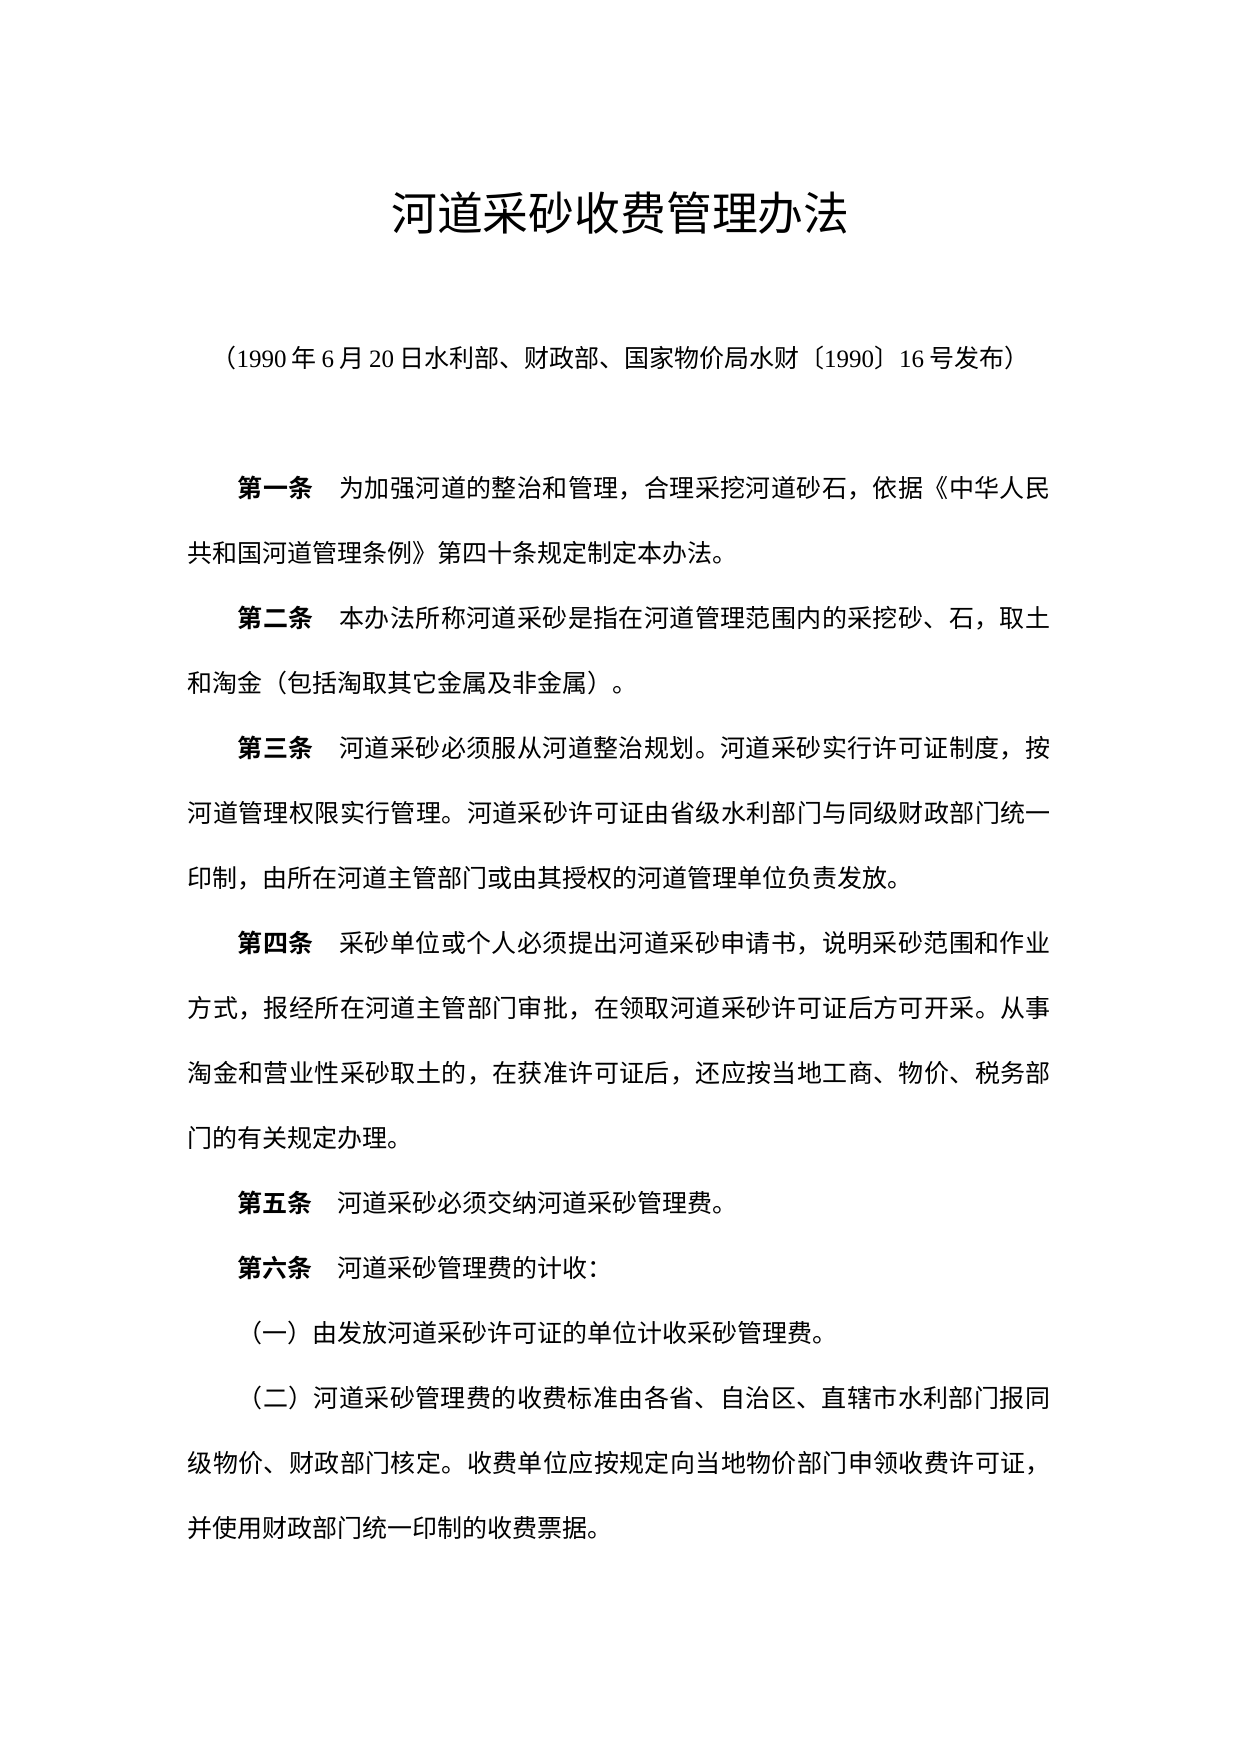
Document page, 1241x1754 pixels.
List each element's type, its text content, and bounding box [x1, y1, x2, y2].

text 河道采砂收费管理办法 [187, 162, 1053, 259]
text 第四条 采砂单位或个人必须提出河道采砂申请书，说明采砂范围和作业方式，报经所在河道主管部门审批，在领取河道采砂许可证后方可开采。从事淘金和营业性采砂取土的，在获准许可证后，还应按当地工商、物价、税务部门的有关规定办理。 [187, 909, 1053, 1169]
text （二）河道采砂管理费的收费标准由各省、自治区、直辖市水利部门报同级物价、财政部门核定。收费单位应按规定向当地物价部门申领收费许可证，并使用财政部门统一印制的收费票据。 [187, 1364, 1053, 1559]
text 第二条 本办法所称河道采砂是指在河道管理范围内的采挖砂、石，取土和淘金（包括淘取其它金属及非金属）。 [187, 584, 1053, 714]
text 第三条 河道采砂必须服从河道整治规划。河道采砂实行许可证制度，按河道管理权限实行管理。河道采砂许可证由省级水利部门与同级财政部门统一印制，由所在河道主管部门或由其授权的河道管理单位负责发放。 [187, 714, 1053, 909]
text （1990年6月20日水利部、财政部、国家物价局水财〔1990〕16号发布） [187, 324, 1053, 389]
text 第一条 为加强河道的整治和管理，合理采挖河道砂石，依据《中华人民共和国河道管理条例》第四十条规定制定本办法。 [187, 454, 1053, 584]
text 第六条 河道采砂管理费的计收： [187, 1234, 1053, 1299]
text （一）由发放河道采砂许可证的单位计收采砂管理费。 [187, 1299, 1053, 1364]
text 第五条 河道采砂必须交纳河道采砂管理费。 [187, 1169, 1053, 1234]
